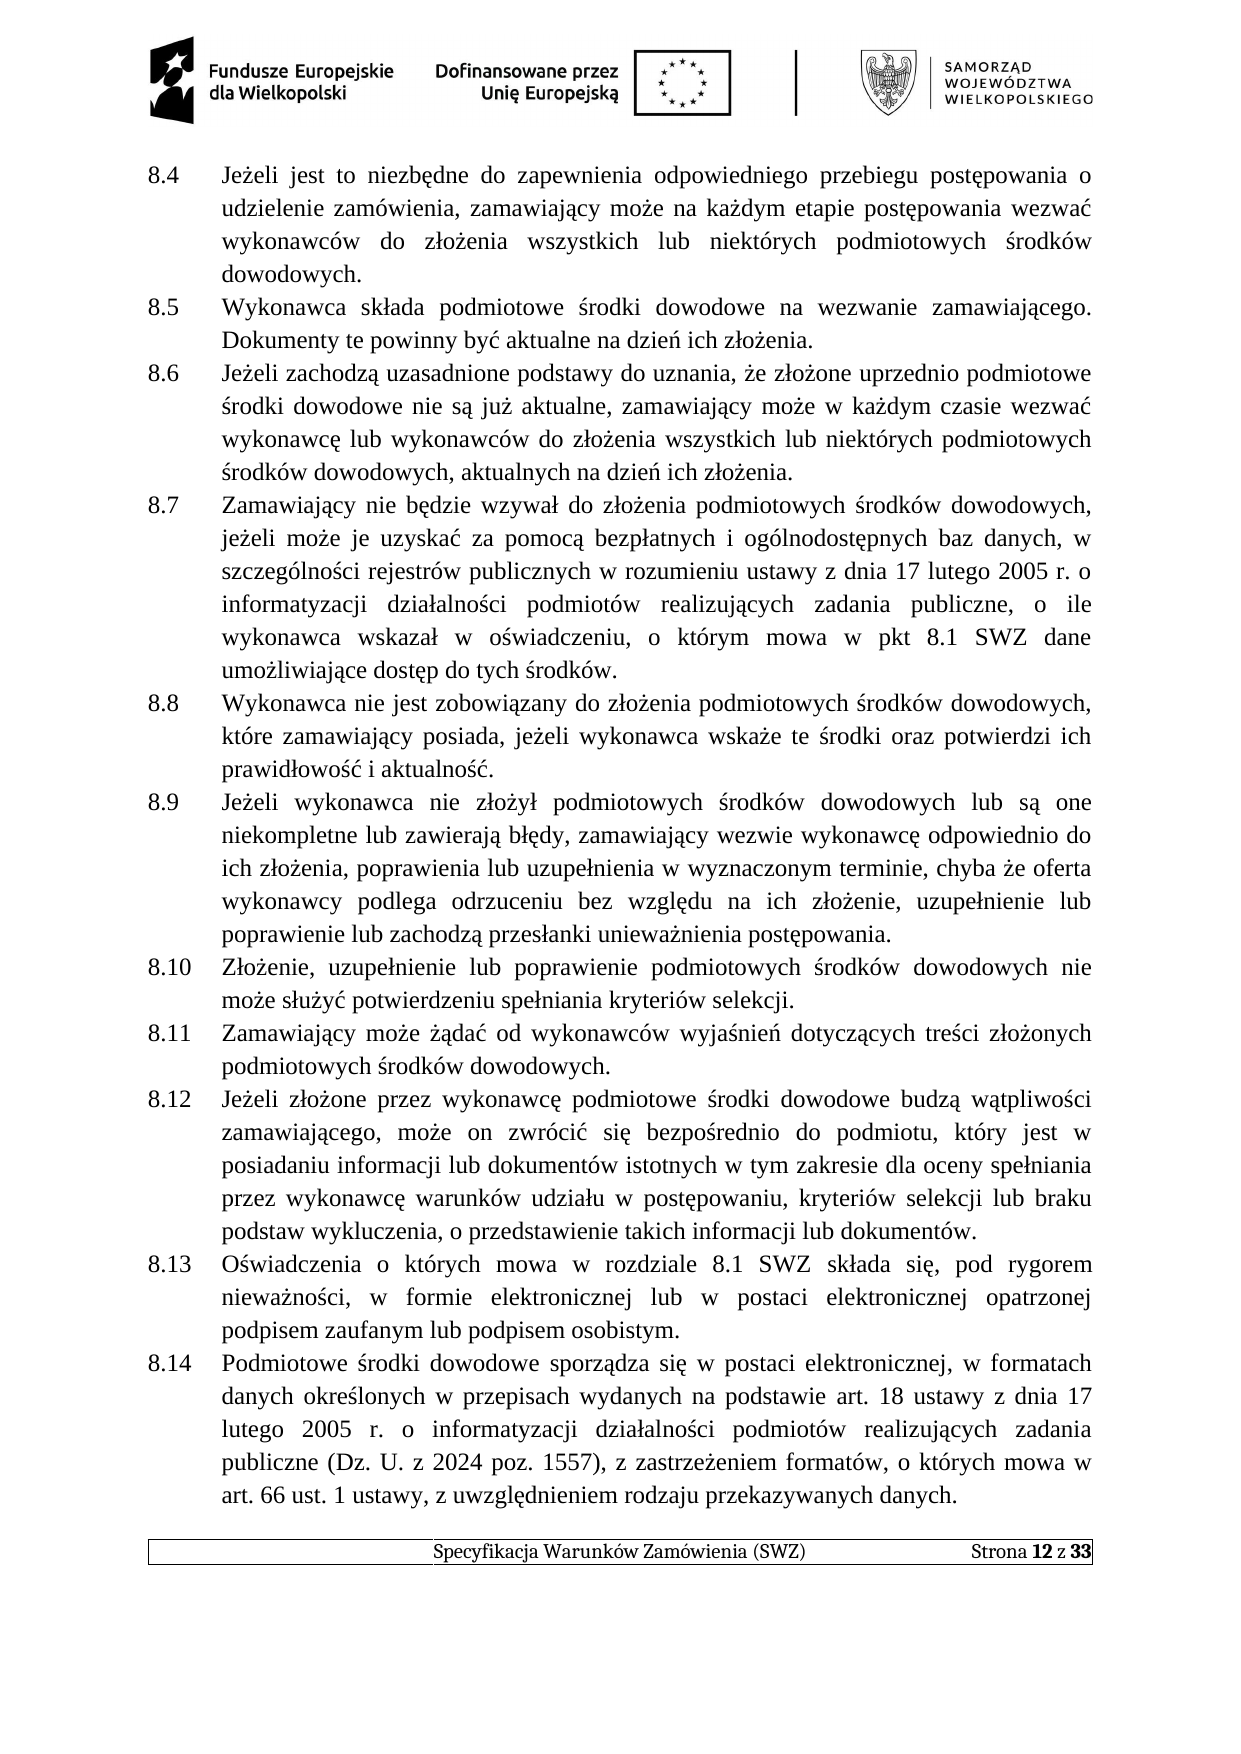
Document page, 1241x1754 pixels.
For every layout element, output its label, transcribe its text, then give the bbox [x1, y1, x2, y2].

list Złożenie, uzupełnienie lub poprawienie podmiotowych środków dowodowych nie może służyć potwierdzeniu spełniania kryteriów selekcji. [148, 952, 1093, 1014]
list Wykonawca składa podmiotowe środki dowodowe na wezwanie zamawiającego. Dokumenty te powinny być aktualne na dzień ich złożenia. [148, 292, 1093, 353]
list Zamawiający może żądać od wykonawców wyjaśnień dotyczących treści złożonych podmiotowych środków dowodowych. [148, 1018, 1093, 1080]
list Wykonawca nie jest zobowiązany do złożenia podmiotowych środków dowodowych, które zamawiający posiada, jeżeli wykonawca wskaże te środki oraz potwierdzi ich prawidłowość i aktualność. [148, 688, 1093, 783]
list Jeżeli wykonawca nie złożył podmiotowych środków dowodowych lub są one niekompletne lub zawierają błędy, zamawiający wezwie wykonawcę odpowiednio do ich złożenia, poprawienia lub uzupełnienia w wyznaczonym terminie, chyba że oferta wykonawcy podlega odrzuceniu bez względu na ich złożenie, uzupełnienie lub poprawienie lub zachodzą przesłanki unieważnienia postępowania. [148, 787, 1093, 948]
list Podmiotowe środki dowodowe sporządza się w postaci elektronicznej, w formatach danych określonych w przepisach wydanych na podstawie art. 18 ustawy z dnia 17 lutego 2005 r. o informatyzacji działalności podmiotów realizujących zadania publiczne (Dz. U. z 2024 poz. 1557), z zastrzeżeniem formatów, o których mowa w art. 66 ust. 1 ustawy, z uwzględnieniem rodzaju przekazywanych danych. [148, 1348, 1093, 1509]
list Jeżeli zachodzą uzasadnione podstawy do uznania, że złożone uprzednio podmiotowe środki dowodowe nie są już aktualne, zamawiający może w każdym czasie wezwać wykonawcę lub wykonawców do złożenia wszystkich lub niektórych podmiotowych środków dowodowych, aktualnych na dzień ich złożenia. [148, 358, 1093, 486]
list Zamawiający nie będzie wzywał do złożenia podmiotowych środków dowodowych, jeżeli może je uzyskać za pomocą bezpłatnych i ogólnodostępnych baz danych, w szczególności rejestrów publicznych w rozumieniu ustawy z dnia 17 lutego 2005 r. o informatyzacji działalności podmiotów realizujących zadania publiczne, o ile wykonawca wskazał w oświadczeniu, o którym mowa w pkt 8.1 SWZ dane umożliwiające dostęp do tych środków. [148, 490, 1093, 684]
list Oświadczenia o których mowa w rozdziale 8.1 SWZ składa się, pod rygorem nieważności, w formie elektronicznej lub w postaci elektronicznej opatrzonej podpisem zaufanym lub podpisem osobistym. [148, 1249, 1093, 1344]
list Jeżeli złożone przez wykonawcę podmiotowe środki dowodowe budzą wątpliwości zamawiającego, może on zwrócić się bezpośrednio do podmiotu, który jest w posiadaniu informacji lub dokumentów istotnych w tym zakresie dla oceny spełniania przez wykonawcę warunków udziału w postępowaniu, kryteriów selekcji lub braku podstaw wykluczenia, o przedstawienie takich informacji lub dokumentów. [148, 1084, 1093, 1245]
picture [147, 34, 1093, 127]
list Jeżeli jest to niezbędne do zapewnienia odpowiedniego przebiegu postępowania o udzielenie zamówienia, zamawiający może na każdym etapie postępowania wezwać wykonawców do złożenia wszystkich lub niektórych podmiotowych środków dowodowych. [148, 160, 1093, 287]
